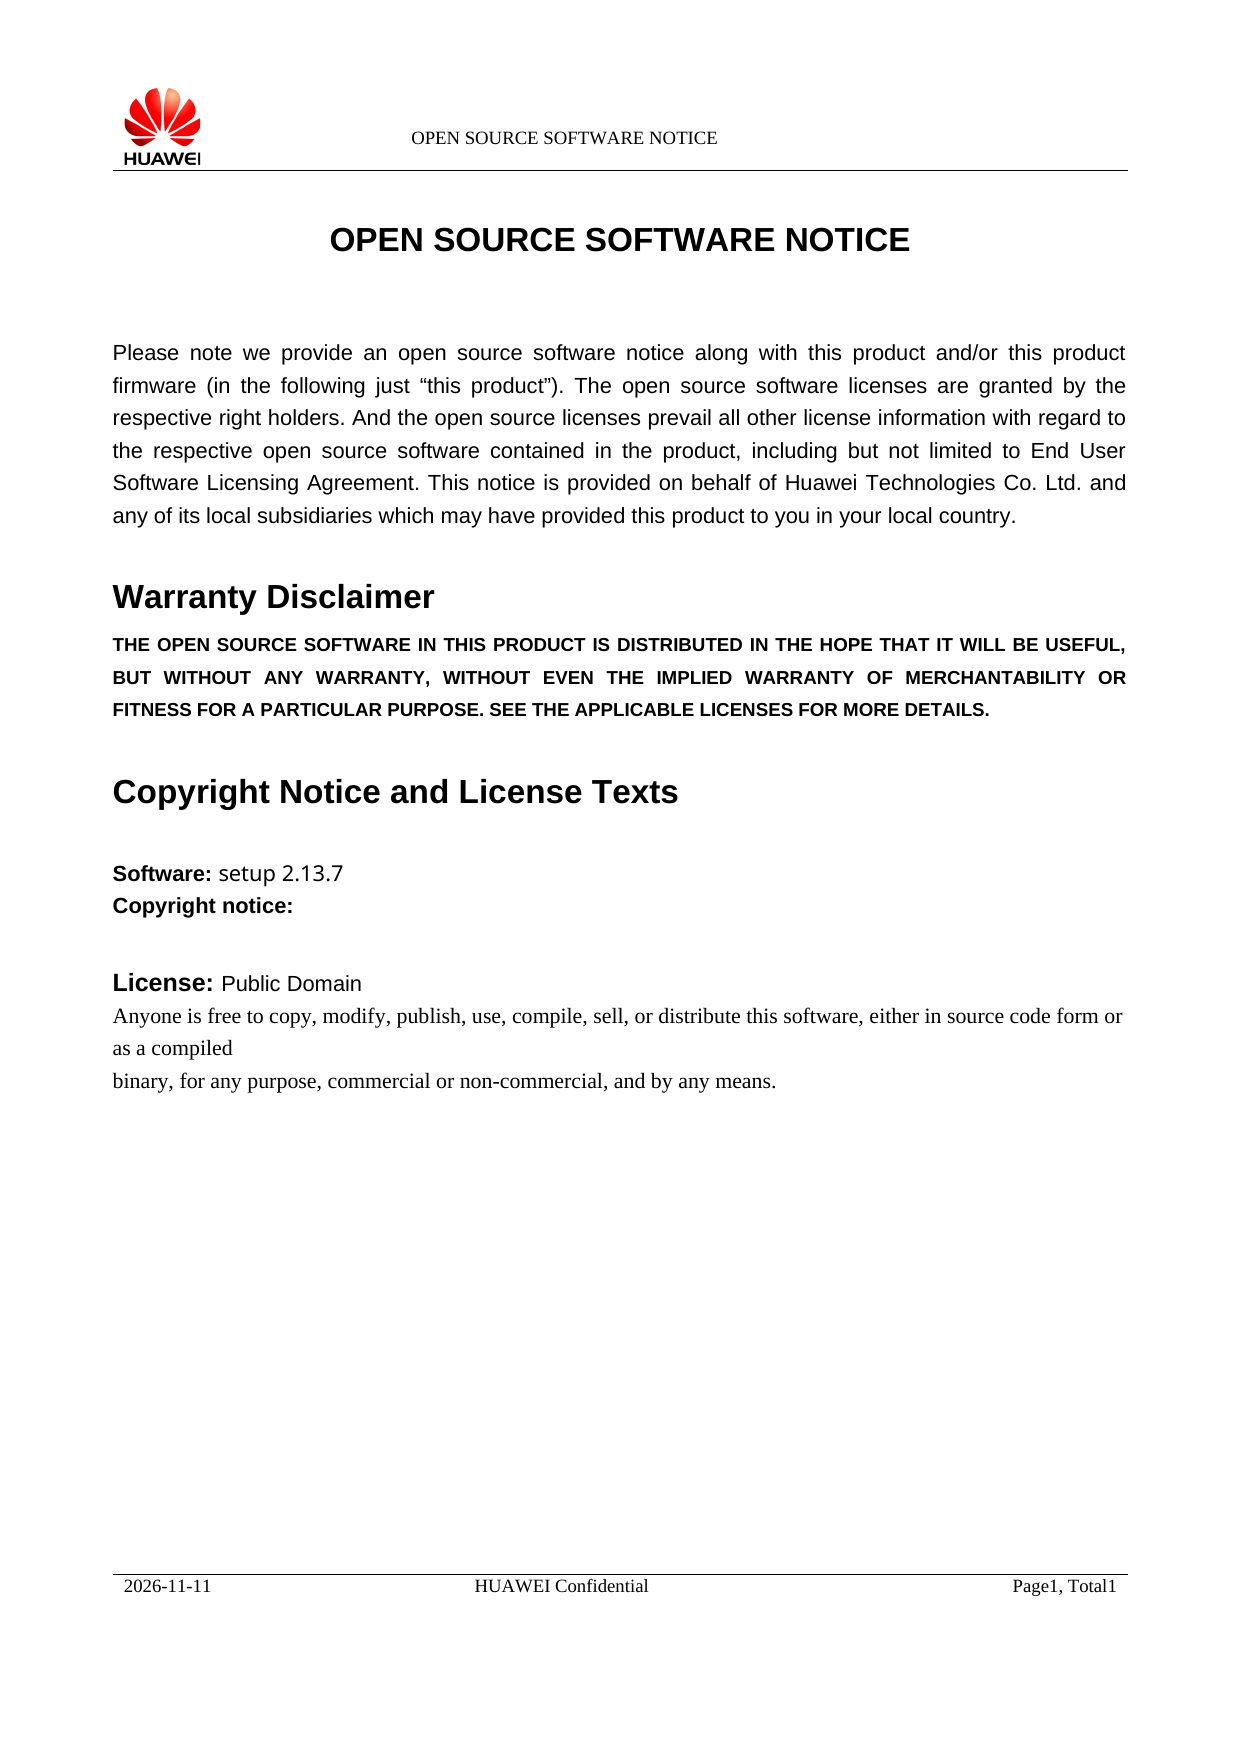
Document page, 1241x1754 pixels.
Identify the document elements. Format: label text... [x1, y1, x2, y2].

text The open source software in this product is distributed in the hope that it will be useful, but WITHOUT ANY WARRANTY, without even the implied warranty of MERCHANTABILITY or FITNESS FOR A PARTICULAR PURPOSE. See the applicable licenses for more details. [112, 629, 1128, 726]
text Anyone is free to copy, modify, publish, use, compile, sell, or distribute this software, either in source code form or as a compiled binary, for any purpose, commercial or non-commercial, and by any means. [112, 999, 1128, 1096]
text Warranty Disclaimer [112, 564, 1128, 629]
title Software: setup 2.13.7 [112, 856, 1128, 889]
text Copyright notice: [112, 889, 1128, 921]
text Please note we provide an open source software notice along with this product and/or this product firmware (in the following just “this product”). The open source software licenses are granted by the respective right holders. And the open source licenses prevail all other license information with regard to the respective open source software contained in the product, including but not limited to End User Software Licensing Agreement. This notice is provided on behalf of Huawei Technologies Co. Ltd. and any of its local subsidiaries which may have provided this product to you in your local country. [112, 336, 1128, 531]
text Copyright Notice and License Texts [112, 759, 1128, 824]
text OPEN SOURCE SOFTWARE NOTICE [112, 206, 1128, 271]
picture [124, 88, 201, 165]
text License: Public Domain [112, 966, 1128, 999]
